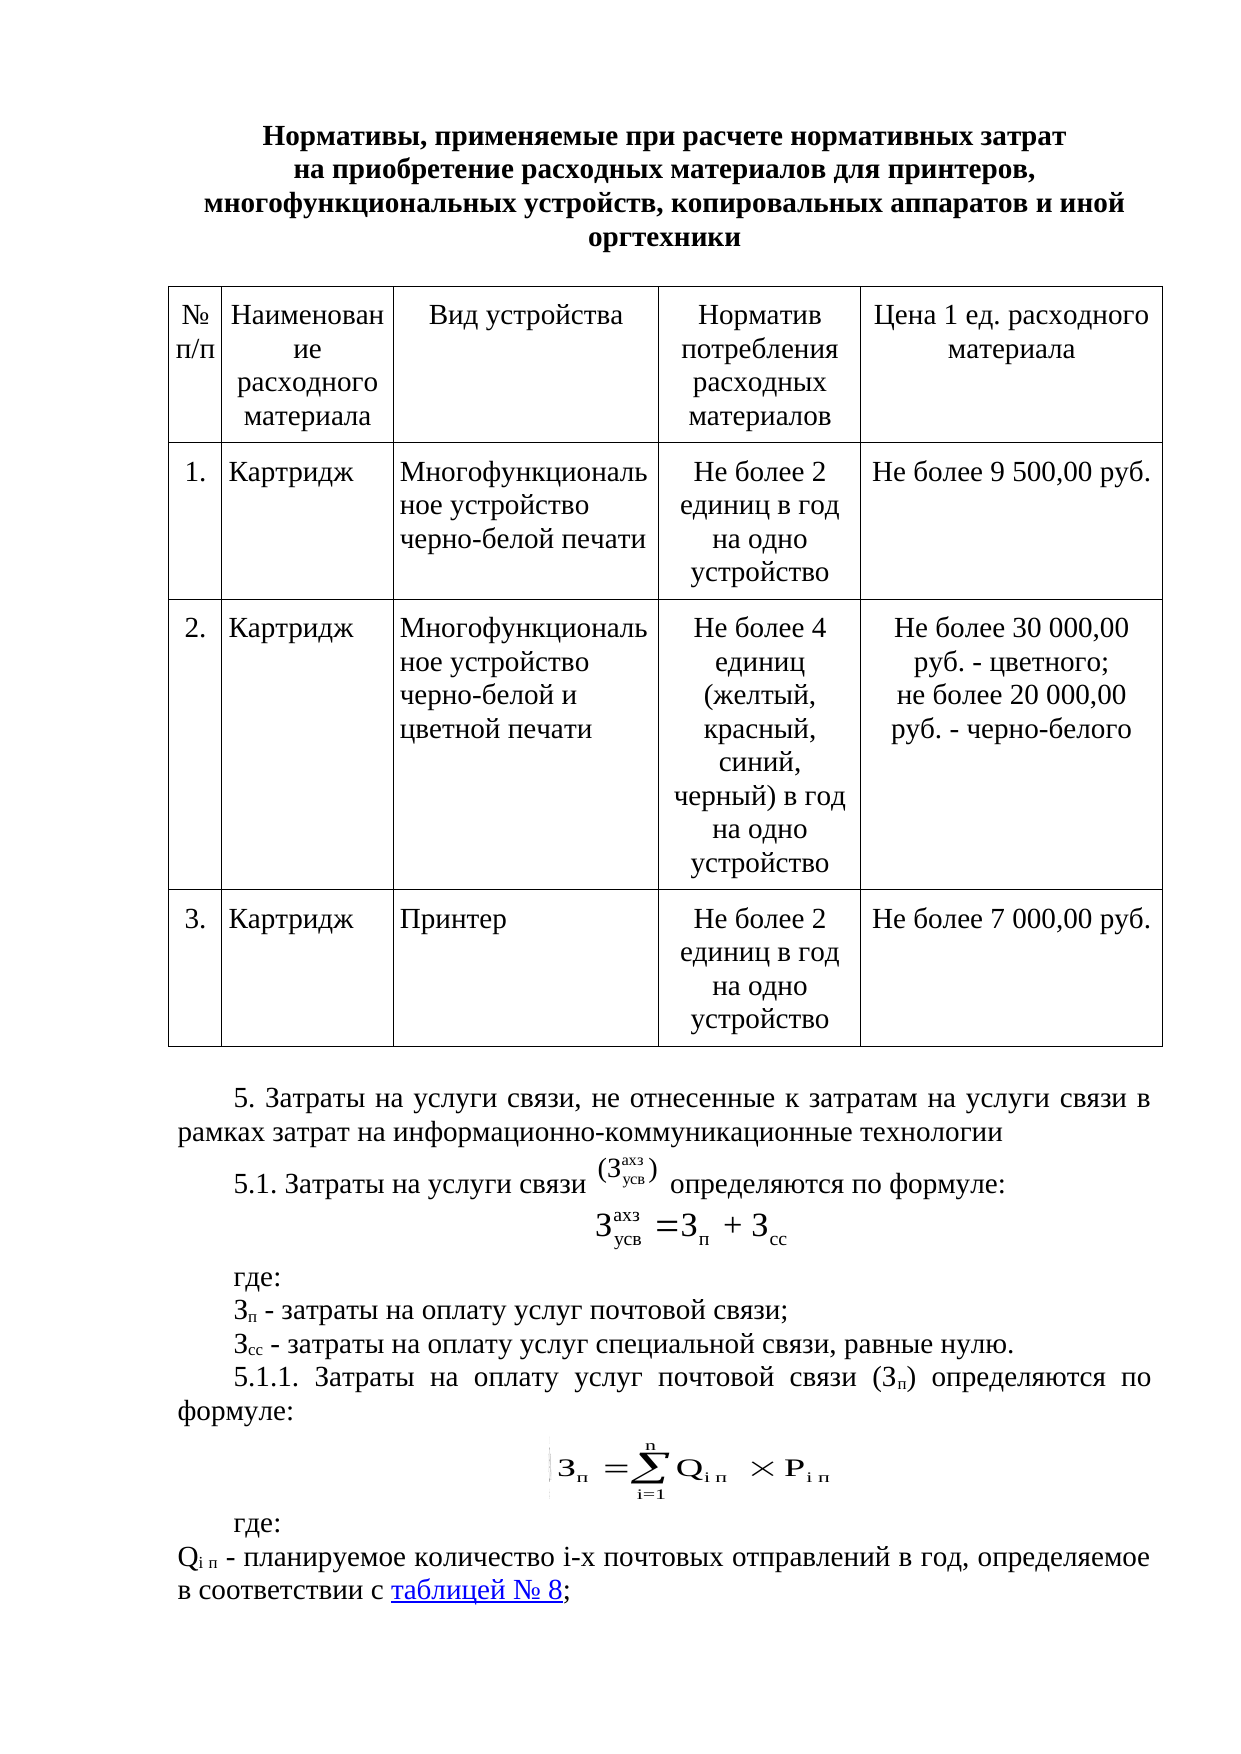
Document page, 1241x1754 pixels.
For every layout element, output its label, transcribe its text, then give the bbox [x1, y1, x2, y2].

text 5. Затраты на услуги связи, не отнесенные к затратам на услуги связи в рамках затрат на информационно-коммуникационные технологии [177, 1080, 1152, 1147]
table_cell Картридж [222, 600, 393, 889]
table_cell Не более 2 единиц в год на одно устройство [659, 443, 860, 599]
table_cell Картридж [222, 890, 393, 1046]
table_header Норматив потребления расходных материалов [659, 287, 860, 442]
table_cell Не более 30 000,00 руб. - цветного; не более 20 000,00 руб. - черно-белого [861, 600, 1162, 889]
text Зп - затраты на оплату услуг почтовой связи; [177, 1292, 1152, 1326]
text 5.1.1. Затраты на оплату услуг почтовой связи (Зп) определяются по формуле: [177, 1359, 1152, 1426]
text 5.1. Затраты на услуги связи определяются по формуле: [177, 1147, 1152, 1200]
table_cell Картридж [222, 443, 393, 599]
table_header Цена 1 ед. расходного материала [861, 287, 1162, 442]
table_cell Не более 9 500,00 руб. [861, 443, 1162, 599]
text где: [177, 1259, 1152, 1292]
table_cell Не более 4 единиц (желтый, красный, синий, черный) в год на одно устройство [659, 600, 860, 889]
table_cell 3. [169, 890, 221, 1046]
table_cell Не более 2 единиц в год на одно устройство [659, 890, 860, 1046]
table_cell Многофункциональное устройство черно-белой и цветной печати [394, 600, 658, 889]
table_cell 1. [169, 443, 221, 599]
table_header № п/п [169, 287, 221, 442]
table_header Наименование расходного материала [222, 287, 393, 442]
table_cell Многофункциональное устройство черно-белой печати [394, 443, 658, 599]
text Зсс - затраты на оплату услуг специальной связи, равные нулю. [177, 1326, 1152, 1359]
text где: [177, 1505, 1152, 1539]
table_cell 2. [169, 600, 221, 889]
table_cell Принтер [394, 890, 658, 1046]
title на приобретение расходных материалов для принтеров, многофункциональных устройств, копировальных аппаратов и иной оргтехники [177, 152, 1152, 252]
table_header Вид устройства [394, 287, 658, 442]
text Qi п - планируемое количество i-х почтовых отправлений в год, определяемое в соответствии с таблицей № 8; [177, 1539, 1152, 1606]
title Нормативы, применяемые при расчете нормативных затрат [177, 118, 1152, 152]
table_cell Не более 7 000,00 руб. [861, 890, 1162, 1046]
